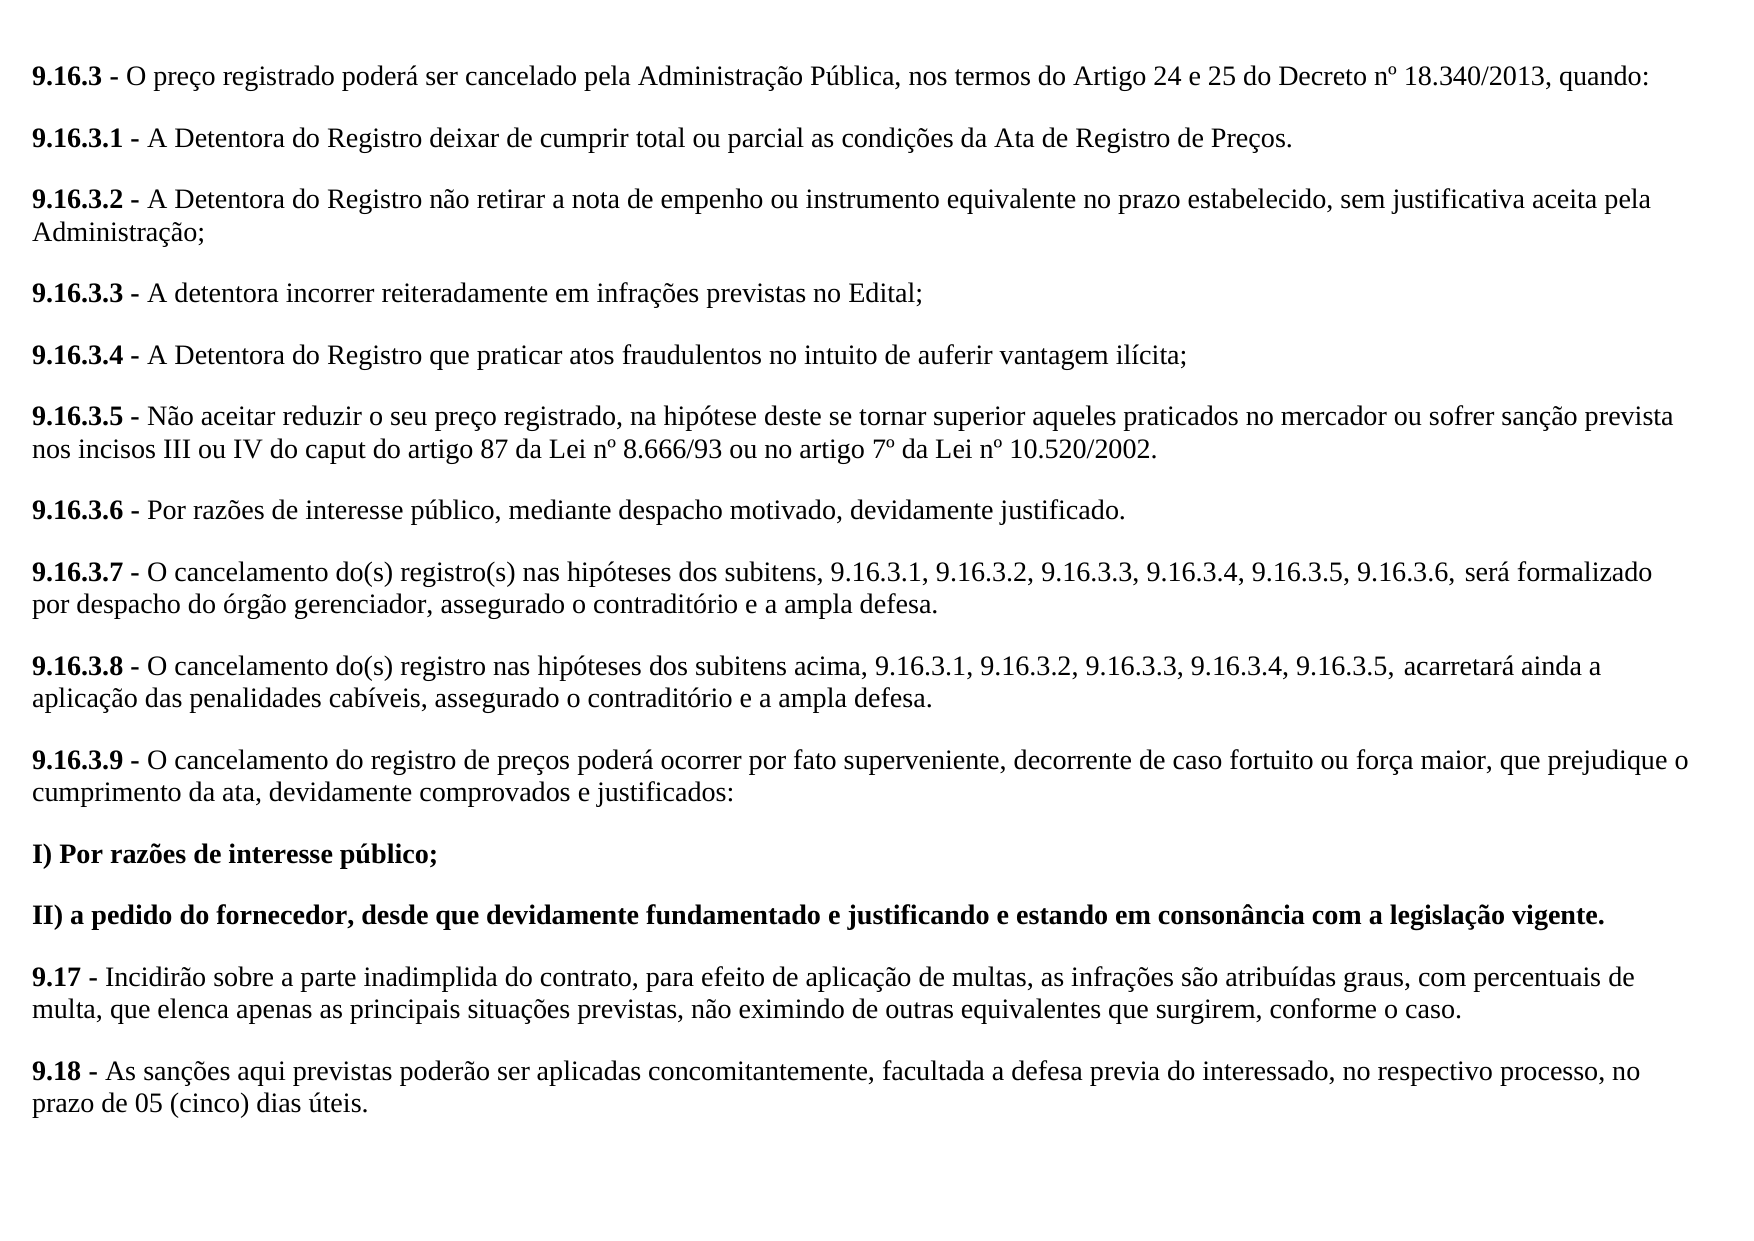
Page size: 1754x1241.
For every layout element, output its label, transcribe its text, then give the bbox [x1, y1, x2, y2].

text 9.16.3.3 - A detentora incorrer reiteradamente em infrações previstas no Edital; [32, 276, 1695, 308]
text 9.17 - Incidirão sobre a parte inadimplida do contrato, para efeito de aplicação de multas, as infrações são atribuídas graus, com percentuais de multa, que elenca apenas as principais situações previstas, não eximindo de outras equivalentes que surgirem, conforme o caso. [32, 960, 1695, 1024]
text I) Por razões de interesse público; [32, 837, 1695, 869]
text 9.16.3.5 - Não aceitar reduzir o seu preço registrado, na hipótese deste se tornar superior aqueles praticados no mercador ou sofrer sanção prevista nos incisos III ou IV do caput do artigo 87 da Lei nº 8.666/93 ou no artigo 7º da Lei nº 10.520/2002. [32, 399, 1695, 464]
text 9.16.3.1 - A Detentora do Registro deixar de cumprir total ou parcial as condições da Ata de Registro de Preços. [32, 121, 1695, 153]
text 9.16.3.2 - A Detentora do Registro não retirar a nota de empenho ou instrumento equivalente no prazo estabelecido, sem justificativa aceita pela Administração; [32, 182, 1695, 247]
text 9.16.3.8 - O cancelamento do(s) registro nas hipóteses dos subitens acima, 9.16.3.1, 9.16.3.2, 9.16.3.3, 9.16.3.4, 9.16.3.5, acarretará ainda a aplicação das penalidades cabíveis, assegurado o contraditório e a ampla defesa. [32, 649, 1695, 713]
text 9.16.3 - O preço registrado poderá ser cancelado pela Administração Pública, nos termos do Artigo 24 e 25 do Decreto nº 18.340/2013, quando: [32, 59, 1695, 91]
text 9.16.3.7 - O cancelamento do(s) registro(s) nas hipóteses dos subitens, 9.16.3.1, 9.16.3.2, 9.16.3.3, 9.16.3.4, 9.16.3.5, 9.16.3.6, será formalizado por despacho do órgão gerenciador, assegurado o contraditório e a ampla defesa. [32, 555, 1695, 619]
text 9.16.3.4 - A Detentora do Registro que praticar atos fraudulentos no intuito de auferir vantagem ilícita; [32, 338, 1695, 370]
text 9.18 - As sanções aqui previstas poderão ser aplicadas concomitantemente, facultada a defesa previa do interessado, no respectivo processo, no prazo de 05 (cinco) dias úteis. [32, 1054, 1695, 1118]
text II) a pedido do fornecedor, desde que devidamente fundamentado e justificando e estando em consonância com a legislação vigente. [32, 898, 1695, 931]
text 9.16.3.9 - O cancelamento do registro de preços poderá ocorrer por fato superveniente, decorrente de caso fortuito ou força maior, que prejudique o cumprimento da ata, devidamente comprovados e justificados: [32, 743, 1695, 807]
text 9.16.3.6 - Por razões de interesse público, mediante despacho motivado, devidamente justificado. [32, 493, 1695, 526]
